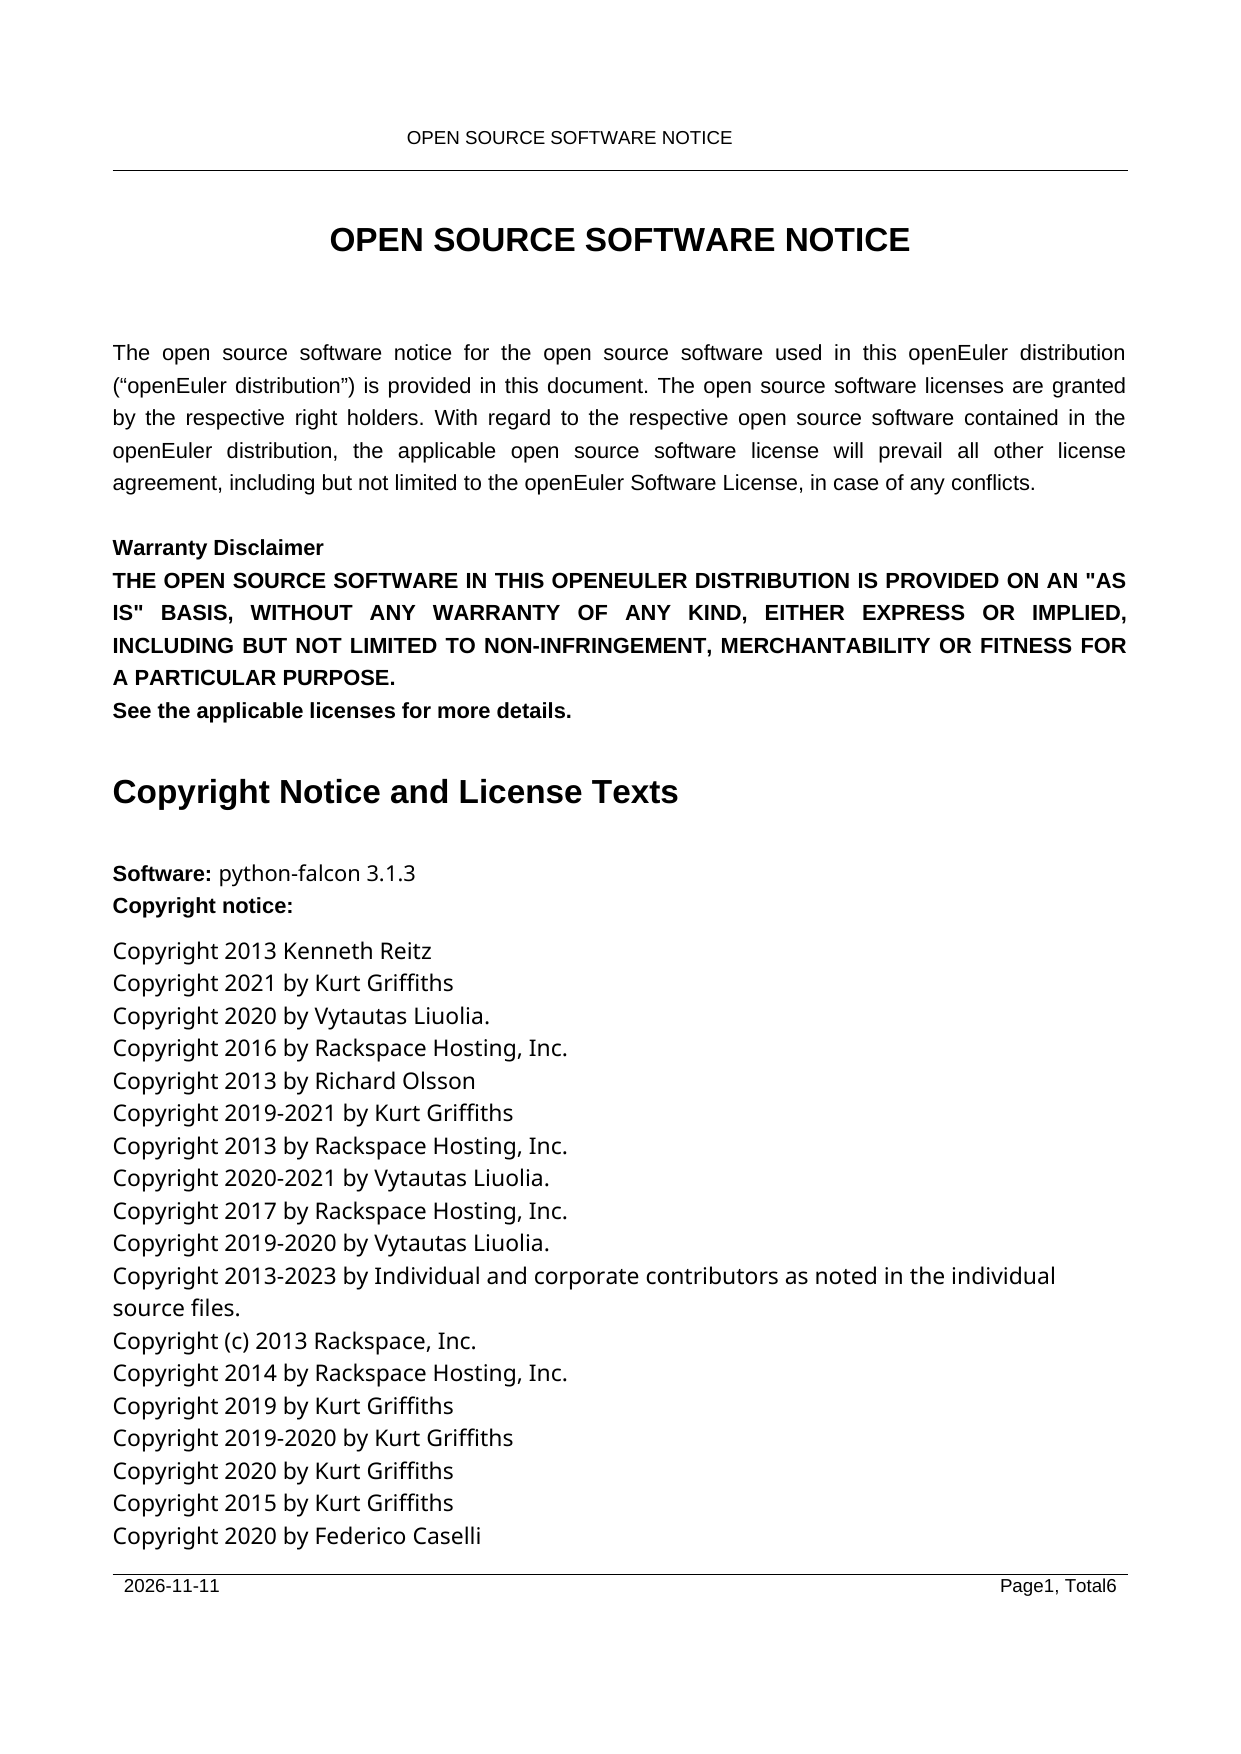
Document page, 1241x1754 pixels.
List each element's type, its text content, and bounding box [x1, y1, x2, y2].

title Software: python-falcon 3.1.3 [112, 856, 1128, 889]
text The open source software notice for the open source software used in this openEuler distribution (“openEuler distribution”) is provided in this document. The open source software licenses are granted by the respective right holders. With regard to the respective open source software contained in the openEuler distribution, the applicable open source software license will prevail all other license agreement, including but not limited to the openEuler Software License, in case of any conflicts. [112, 336, 1128, 499]
text OPEN SOURCE SOFTWARE NOTICE [112, 206, 1128, 271]
text Copyright Notice and License Texts [112, 759, 1128, 824]
text Copyright notice: [112, 889, 1128, 921]
text Warranty Disclaimer [112, 531, 1128, 564]
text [112, 934, 1128, 1551]
text THE OPEN SOURCE SOFTWARE IN THIS OPENEULER DISTRIBUTION IS PROVIDED ON AN "AS IS" BASIS, WITHOUT ANY WARRANTY OF ANY KIND, EITHER EXPRESS OR IMPLIED, INCLUDING BUT NOT LIMITED TO NON-INFRINGEMENT, MERCHANTABILITY OR FITNESS FOR A PARTICULAR PURPOSE. See the applicable licenses for more details. [112, 564, 1128, 726]
